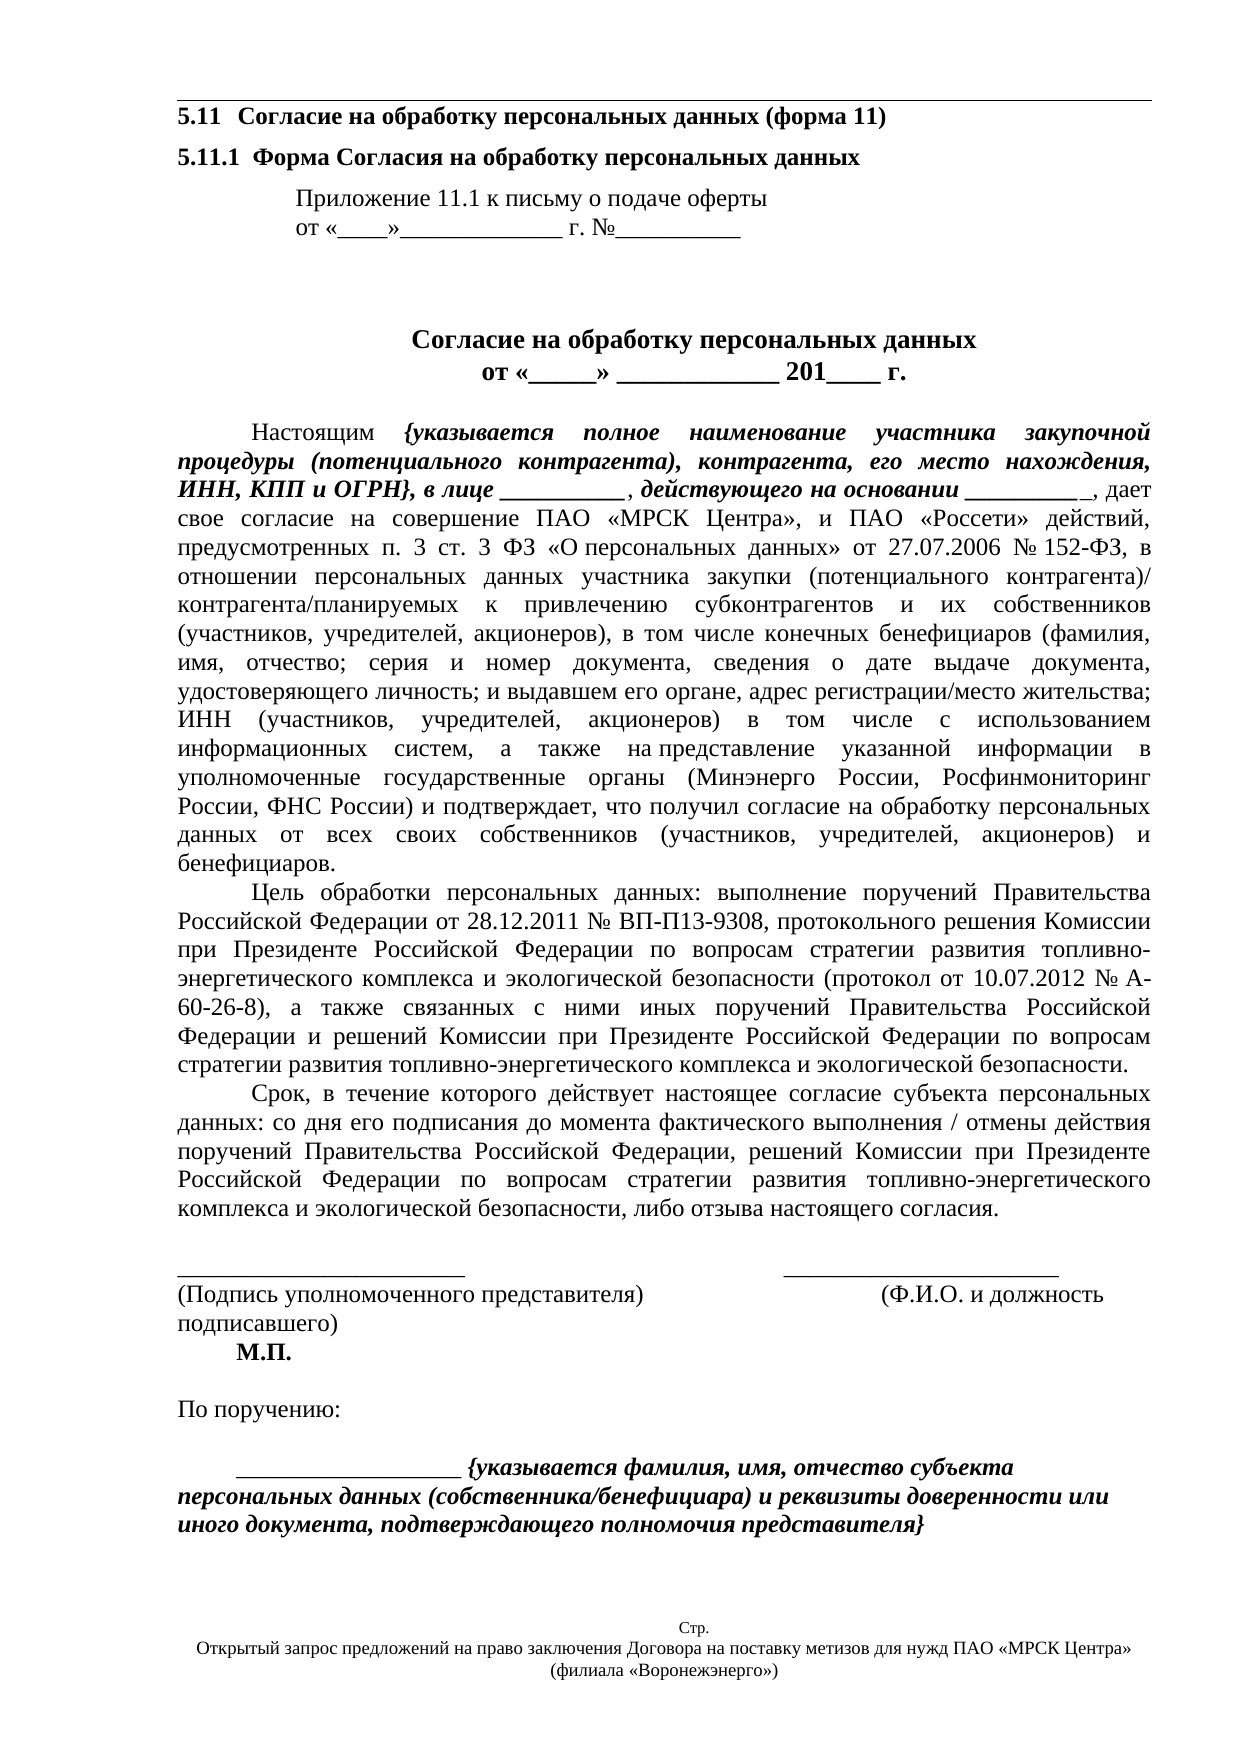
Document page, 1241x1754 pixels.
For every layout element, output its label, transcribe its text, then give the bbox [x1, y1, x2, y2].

text Согласие на обработку персональных данных [177, 324, 1152, 355]
text от «_____» ____________ 201____ г. [177, 355, 1152, 386]
subtitle Согласие на обработку персональных данных (форма 11) [177, 101, 1152, 130]
text Срок, в течение которого действует настоящее согласие субъекта персональных данных: со дня его подписания до момента фактического выполнения / отмены действия поручений Правительства Российской Федерации, решений Комиссии при Президенте Российской Федерации по вопросам стратегии развития топливно-энергетического комплекса и экологической безопасности, либо отзыва настоящего согласия. [177, 1078, 1152, 1222]
text Цель обработки персональных данных: выполнение поручений Правительства Российской Федерации от 28.12.2011 № ВП-П13-9308, протокольного решения Комиссии при Президенте Российской Федерации по вопросам стратегии развития топливно-энергетического комплекса и экологической безопасности (протокол от 10.07.2012 № А-60-26-8), а также связанных с ними иных поручений Правительства Российской Федерации и решений Комиссии при Президенте Российской Федерации по вопросам стратегии развития топливно-энергетического комплекса и экологической безопасности. [177, 877, 1152, 1078]
text Настоящим {указывается полное наименование участника закупочной процедуры (потенциального контрагента), контрагента, его место нахождения, ИНН, КПП и ОГРН}, в лице __________, действующего на основании __________, дает свое согласие на совершение ПАО «МРСК Центра», и ПАО «Россети» действий, предусмотренных п. 3 ст. 3 ФЗ «О персональных данных» от 27.07.2006 № 152-ФЗ, в отношении персональных данных участника закупки (потенциального контрагента)/ контрагента/планируемых к привлечению субконтрагентов и их собственников (участников, учредителей, акционеров), в том числе конечных бенефициаров (фамилия, имя, отчество; серия и номер документа, сведения о дате выдаче документа, удостоверяющего личность; и выдавшем его органе, адрес регистрации/место жительства; ИНН (участников, учредителей, акционеров) в том числе с использованием информационных систем, а также на представление указанной информации в уполномоченные государственные органы (Минэнерго России, Росфинмониторинг России, ФНС России) и подтверждает, что получил согласие на обработку персональных данных от всех своих собственников (участников, учредителей, акционеров) и бенефициаров. [177, 417, 1152, 877]
text По поручению: [177, 1394, 1152, 1423]
text _______________________ ______________________ [177, 1251, 1152, 1279]
text Приложение 11.1 к письму о подаче оферты от «____»_____________ г. №__________ [295, 183, 1152, 241]
text __________________ {указывается фамилия, имя, отчество субъекта персональных данных (собственника/бенефициара) и реквизиты доверенности или иного документа, подтверждающего полномочия представителя} [177, 1452, 1152, 1538]
text (Подпись уполномоченного представителя) (Ф.И.О. и должность подписавшего) [177, 1279, 1152, 1337]
text М.П. [177, 1337, 1152, 1366]
subtitle Форма Согласия на обработку персональных данных [177, 142, 1152, 171]
